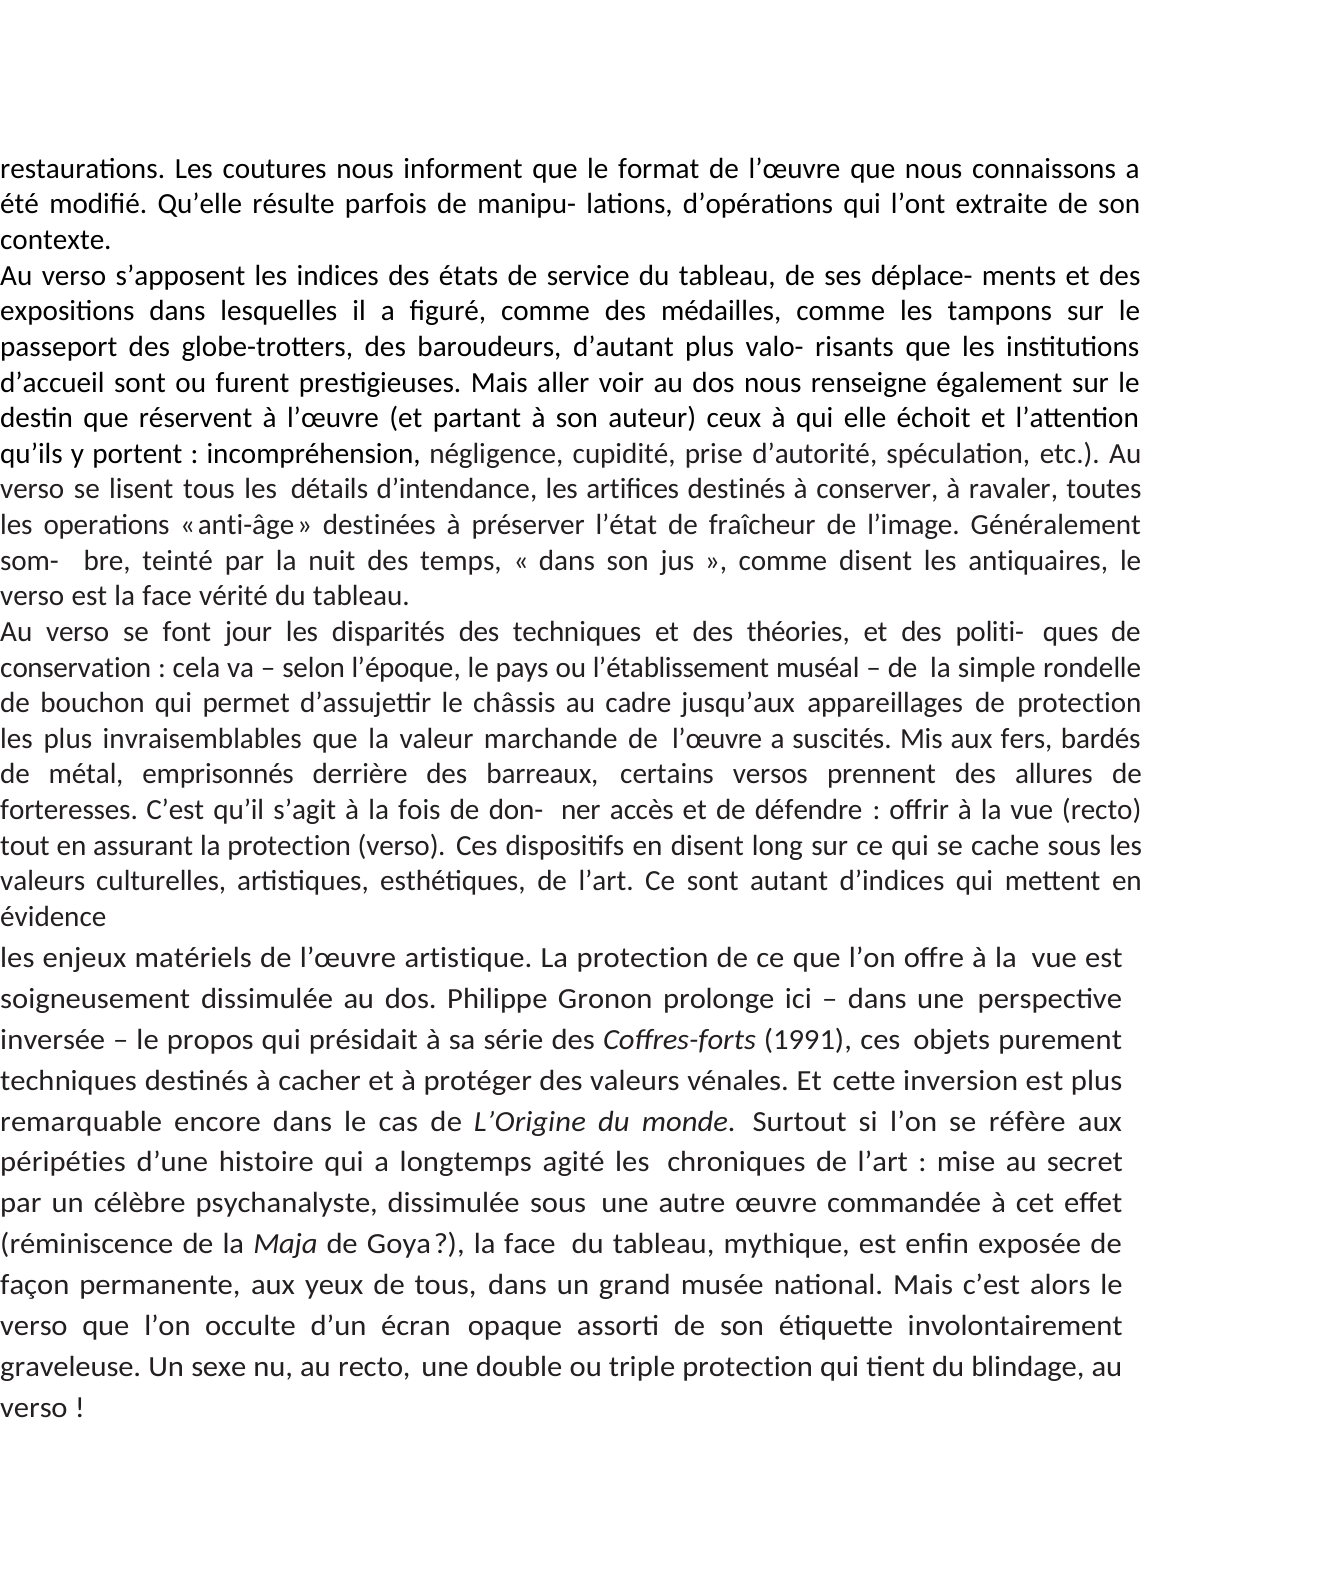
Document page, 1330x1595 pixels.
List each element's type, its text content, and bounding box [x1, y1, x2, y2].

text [0, 150, 1142, 257]
text les enjeux matériels de l’œuvre artistique. La protection de ce que l’on offre à la vue est soigneusement dissimulée au dos. Philippe Gronon prolonge ici – dans une perspective inversée – le propos qui présidait à sa série des Coffres-forts (1991), ces objets purement techniques destinés à cacher et à protéger des valeurs vénales. Et cette inversion est plus remarquable encore dans le cas de L’Origine du monde. Surtout si l’on se réfère aux péripéties d’une histoire qui a longtemps agité les chroniques de l’art : mise au secret par un célèbre psychanalyste, dissimulée sous une autre œuvre commandée à cet effet (réminiscence de la Maja de Goya?), la face du tableau, mythique, est enfin exposée de façon permanente, aux yeux de tous, dans un grand musée national. Mais c’est alors le verso que l’on occulte d’un écran opaque assorti de son étiquette involontairement graveleuse. Un sexe nu, au recto, une double ou triple protection qui tient du blindage, au verso ! [0, 939, 1123, 1425]
text Au verso s’apposent les indices des états de service du tableau, de ses déplace- ments et des expositions dans lesquelles il a figuré, comme des médailles, comme les tampons sur le passeport des globe-trotters, des baroudeurs, d’autant plus valo- risants que les institutions d’accueil sont ou furent prestigieuses. Mais aller voir au dos nous renseigne également sur le destin que réservent à l’œuvre (et partant à son auteur) ceux à qui elle échoit et l’attention qu’ils y portent : incompréhension, négligence, cupidité, prise d’autorité, spéculation, etc.). Au verso se lisent tous les détails d’intendance, les artifices destinés à conserver, à ravaler, toutes les operations «anti-âge» destinées à préserver l’état de fraîcheur de l’image. Généralement som- bre, teinté par la nuit des temps, « dans son jus », comme disent les antiquaires, le verso est la face vérité du tableau. [0, 257, 1142, 613]
text Au verso se font jour les disparités des techniques et des théories, et des politi- ques de conservation : cela va – selon l’époque, le pays ou l’établissement muséal – de la simple rondelle de bouchon qui permet d’assujettir le châssis au cadre jusqu’aux appareillages de protection les plus invraisemblables que la valeur marchande de l’œuvre a suscités. Mis aux fers, bardés de métal, emprisonnés derrière des barreaux, certains versos prennent des allures de forteresses. C’est qu’il s’agit à la fois de don- ner accès et de défendre : offrir à la vue (recto) tout en assurant la protection (verso). Ces dispositifs en disent long sur ce qui se cache sous les valeurs culturelles, artistiques, esthétiques, de l’art. Ce sont autant d’indices qui mettent en évidence [0, 613, 1142, 934]
